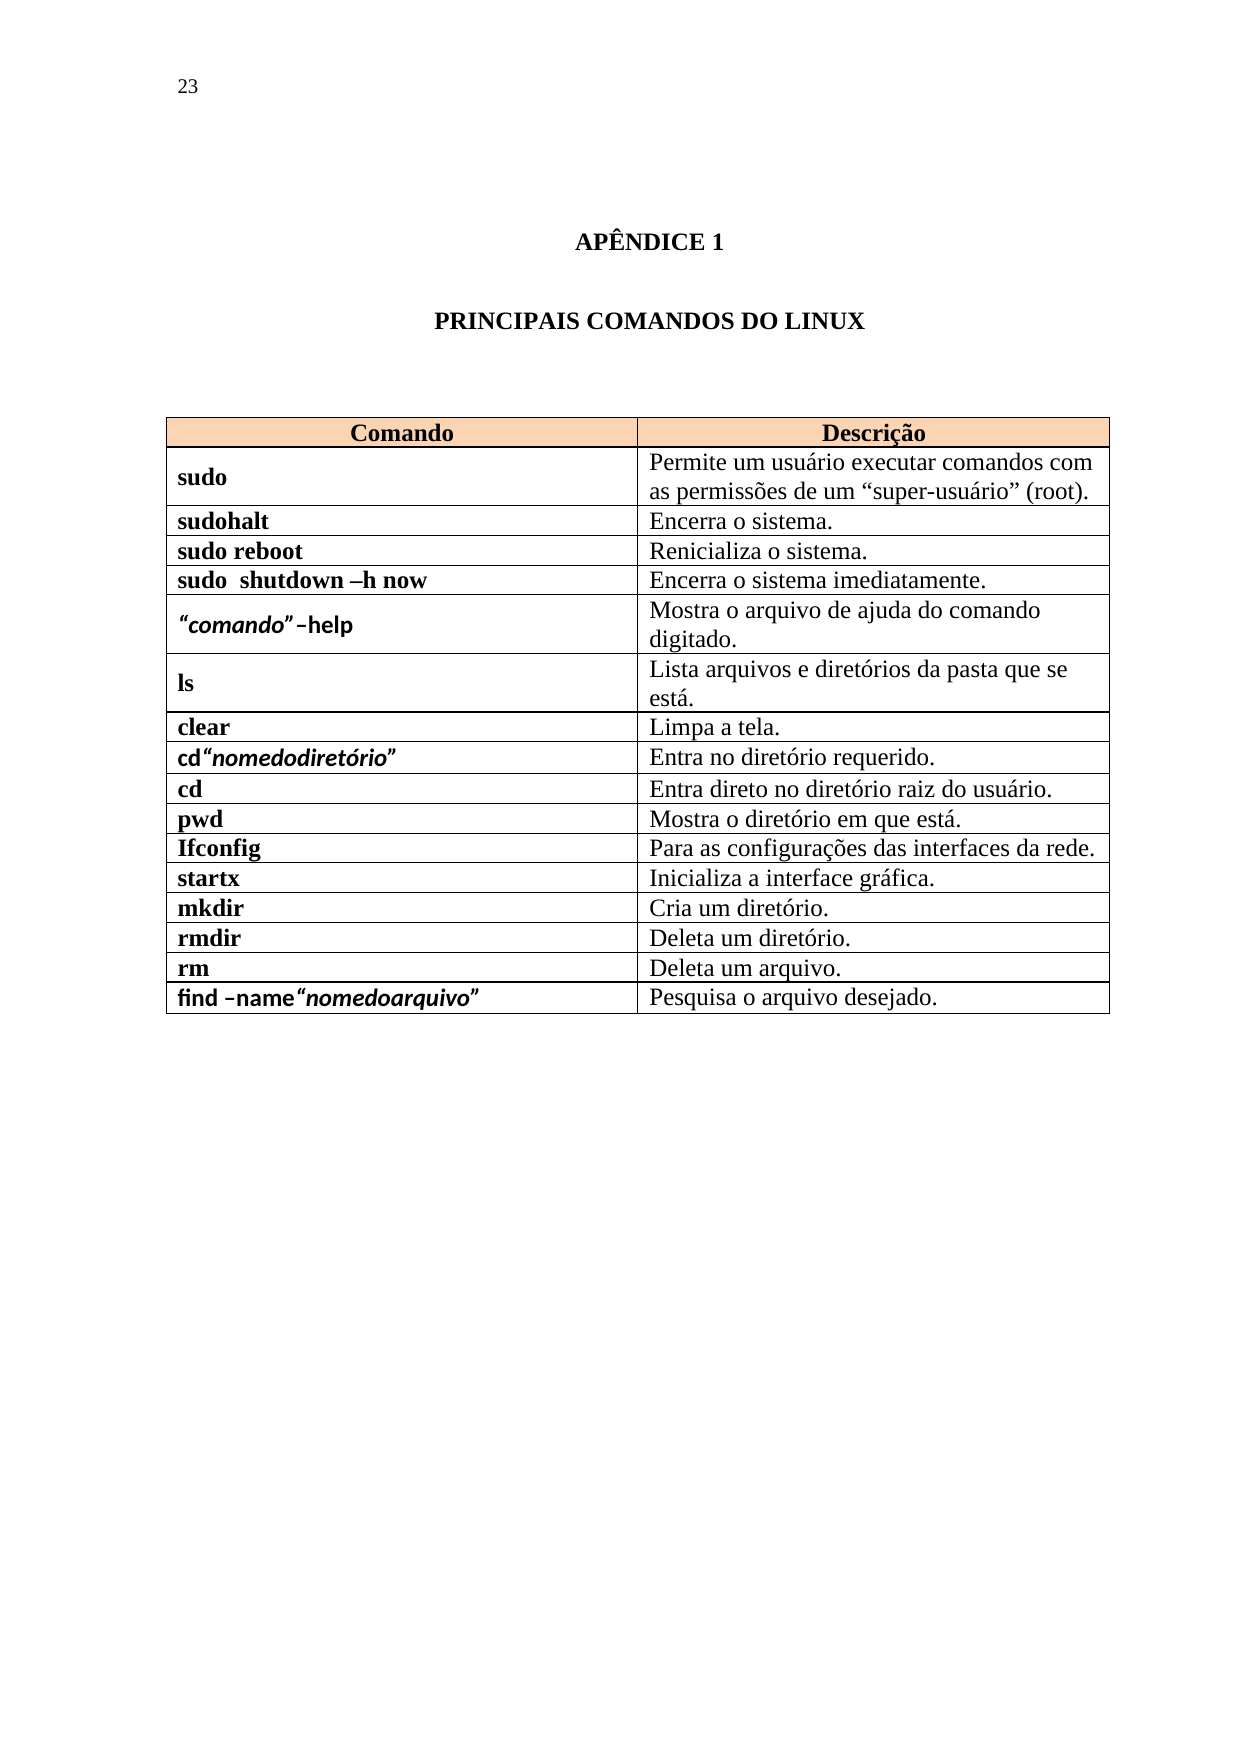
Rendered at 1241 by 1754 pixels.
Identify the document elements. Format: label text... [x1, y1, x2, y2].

table_header Comando [167, 418, 637, 446]
table_cell mkdir [167, 893, 637, 922]
table_cell startx [167, 863, 637, 892]
table_cell Renicializa o sistema. [638, 536, 1109, 564]
table_header Descrição [638, 418, 1109, 446]
table_cell cd“nomedodiretório” [167, 742, 637, 773]
text PRINCIPAIS COMANDOS DO LINUX [177, 306, 1122, 335]
table_cell Deleta um arquivo. [638, 953, 1109, 981]
table_cell clear [167, 713, 637, 741]
table_cell sudo [167, 448, 637, 505]
table_cell Limpa a tela. [638, 713, 1109, 741]
table_cell sudohalt [167, 506, 637, 535]
table_cell Cria um diretório. [638, 893, 1109, 922]
table_cell find –name“nomedoarquivo” [167, 983, 637, 1013]
table_cell Lista arquivos e diretórios da pasta que se está. [638, 654, 1109, 711]
table_cell rmdir [167, 923, 637, 952]
table_cell cd [167, 774, 637, 803]
table_cell Entra no diretório requerido. [638, 742, 1109, 773]
table_cell ls [167, 654, 637, 711]
table_cell Mostra o arquivo de ajuda do comando digitado. [638, 595, 1109, 653]
table_cell sudo reboot [167, 536, 637, 564]
table_cell Pesquisa o arquivo desejado. [638, 983, 1109, 1013]
table_cell Permite um usuário executar comandos com as permissões de um “super-usuário” (root). [638, 448, 1109, 505]
table_cell Ifconfig [167, 834, 637, 862]
table_cell rm [167, 953, 637, 981]
subtitle APÊNDICE 1 [177, 227, 1122, 256]
table_cell Entra direto no diretório raiz do usuário. [638, 774, 1109, 803]
table_cell Para as configurações das interfaces da rede. [638, 834, 1109, 862]
table_cell pwd [167, 804, 637, 832]
table_cell Encerra o sistema. [638, 506, 1109, 535]
table_cell Inicializa a interface gráfica. [638, 863, 1109, 892]
table_cell Mostra o diretório em que está. [638, 804, 1109, 832]
table_cell sudo shutdown –h now [167, 566, 637, 594]
table_cell Encerra o sistema imediatamente. [638, 566, 1109, 594]
table_cell “comando”–help [167, 595, 637, 653]
table_cell Deleta um diretório. [638, 923, 1109, 952]
